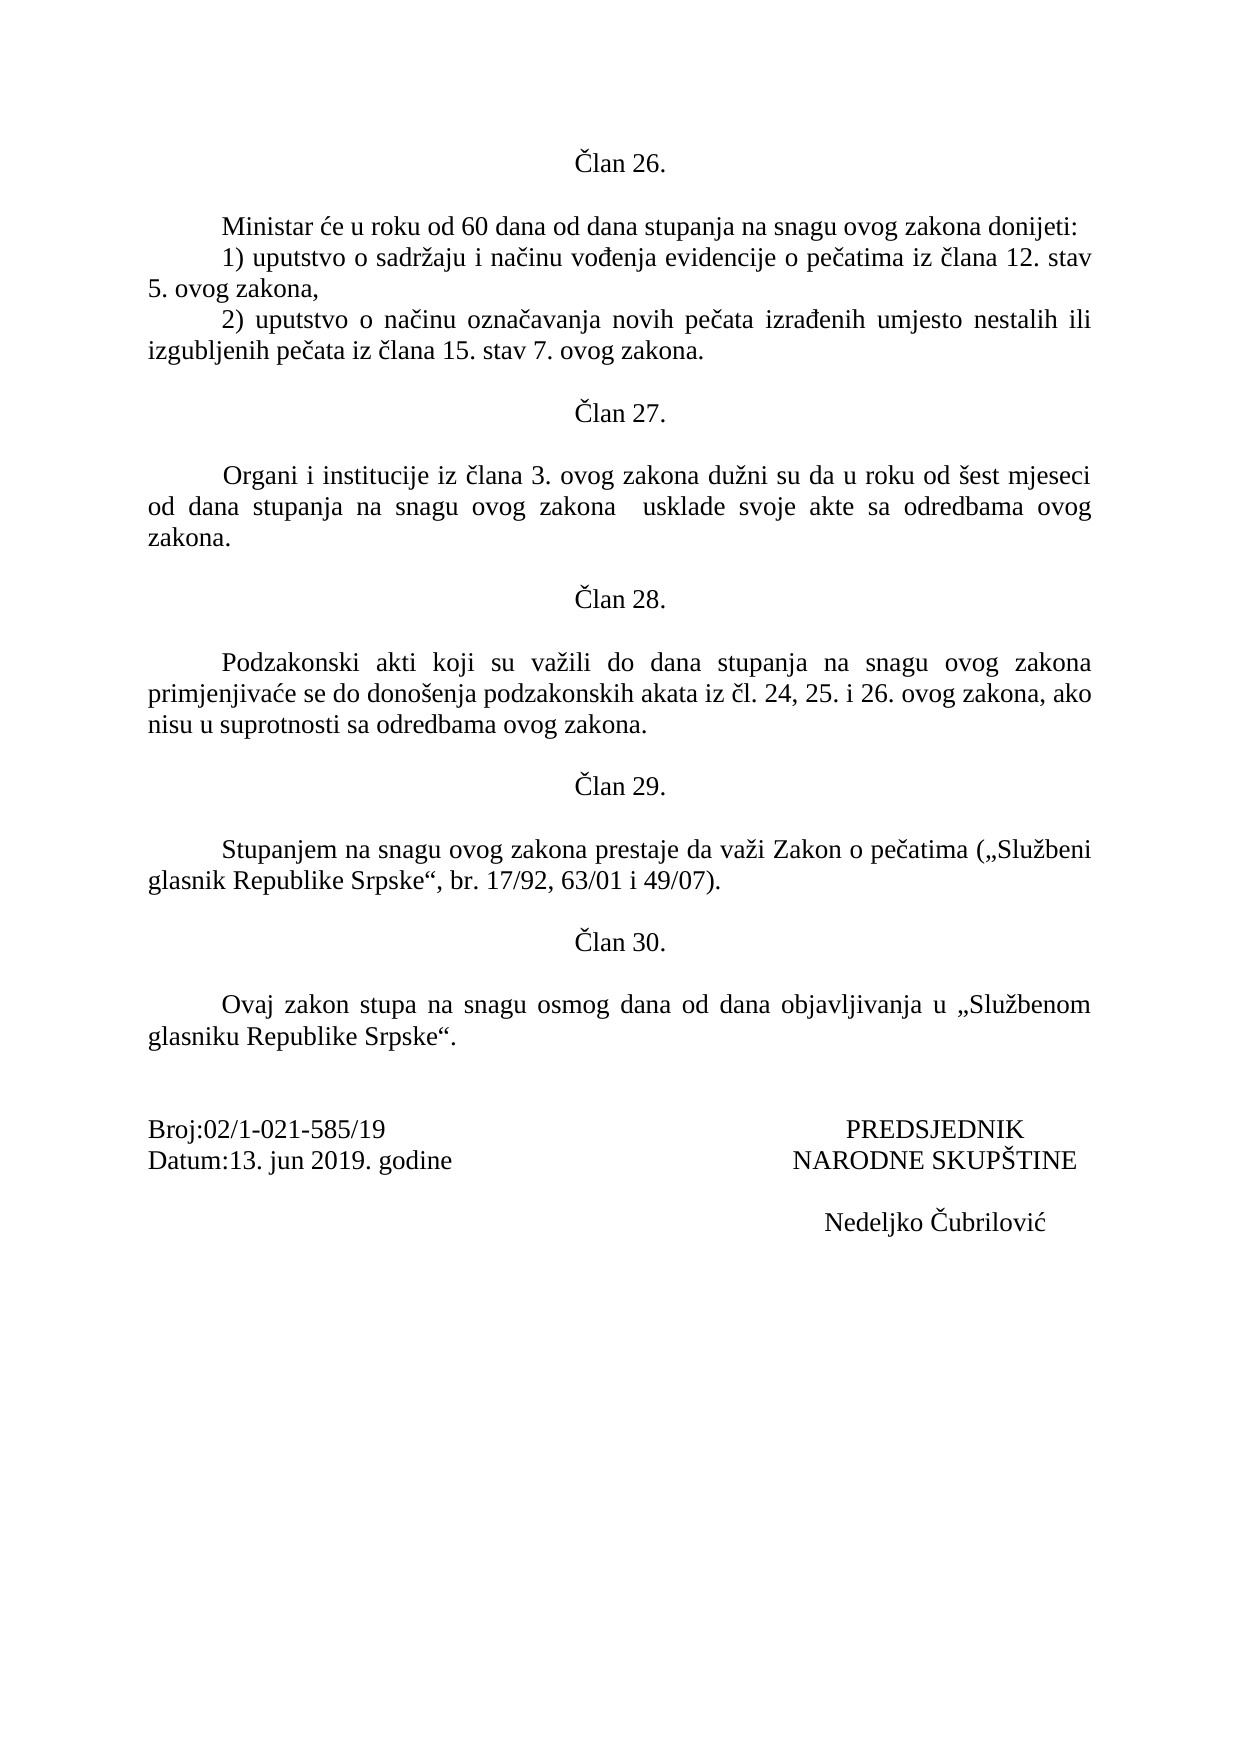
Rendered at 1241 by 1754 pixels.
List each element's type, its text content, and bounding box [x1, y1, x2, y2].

text 1) uputstvo o sadržaju i načinu vođenja evidencije o pečatima iz člana 12. stav 5. ovog zakona, [148, 241, 1093, 303]
text Član 30. [148, 926, 1093, 957]
text Član 28. [148, 584, 1093, 615]
text Ovaj zakon stupa na snagu osmog dana od dana objavljivanja u „Službenom glasniku Republike Srpske“. [148, 988, 1093, 1051]
text Stupanjem na snagu ovog zakona prestaje da važi Zakon o pečatima („Službeni glasnik Republike Srpske“, br. 17/92, 63/01 i 49/07). [148, 833, 1093, 895]
text Podzakonski akti koji su važili do dana stupanja na snagu ovog zakona primjenjivaće se do donošenja podzakonskih akata iz čl. 24, 25. i 26. ovog zakona, ako nisu u suprotnosti sa odredbama ovog zakona. [148, 646, 1093, 739]
text Datum:13. jun 2019. godine NARODNE SKUPŠTINE [148, 1144, 1093, 1175]
text Član 26. [148, 148, 1093, 179]
text 2) uputstvo o načinu označavanja novih pečata izrađenih umjesto nestalih ili izgubljenih pečata iz člana 15. stav 7. ovog zakona. [148, 303, 1093, 366]
text Organi i institucije iz člana 3. ovog zakona dužni su da u roku od šest mjeseci od dana stupanja na snagu ovog zakona usklade svoje akte sa odredbama ovog zakona. [148, 459, 1093, 552]
text Nedeljko Čubrilović [148, 1207, 1093, 1238]
text Član 29. [148, 771, 1093, 802]
text Član 27. [148, 397, 1093, 428]
text Broj:02/1-021-585/19 PREDSJEDNIK [148, 1113, 1093, 1144]
text Ministar će u roku od 60 dana od dana stupanja na snagu ovog zakona donijeti: [148, 210, 1093, 241]
